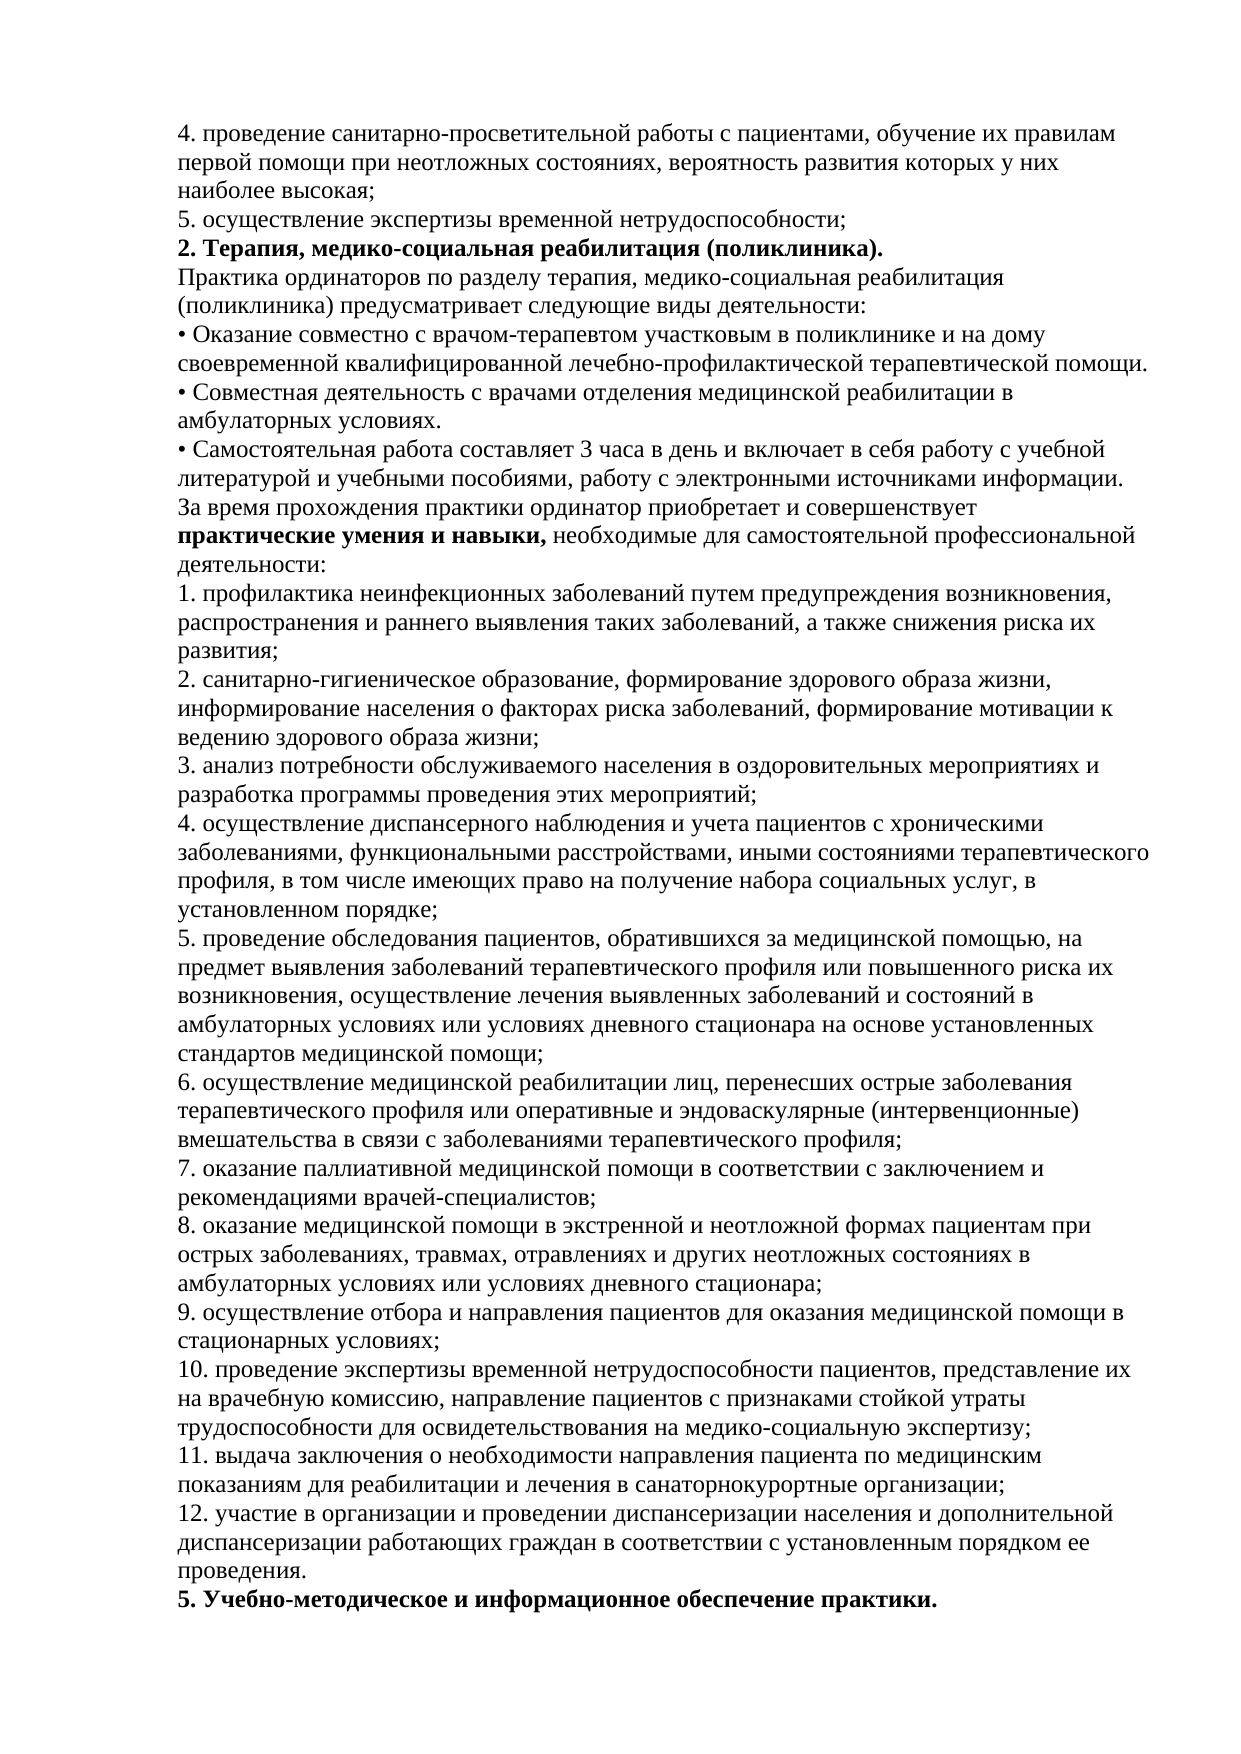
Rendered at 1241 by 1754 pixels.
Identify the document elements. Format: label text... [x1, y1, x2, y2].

text За время прохождения практики ординатор приобретает и совершенствует [177, 492, 1152, 521]
text 5. проведение обследования пациентов, обратившихся за медицинской помощью, на предмет выявления заболеваний терапевтического профиля или повышенного риска их возникновения, осуществление лечения выявленных заболеваний и состояний в амбулаторных условиях или условиях дневного стационара на основе установленных стандартов медицинской помощи; [177, 923, 1152, 1067]
text 2. санитарно-гигиеническое образование, формирование здорового образа жизни, информирование населения о факторах риска заболеваний, формирование мотивации к ведению здорового образа жизни; [177, 664, 1152, 751]
text 4. проведение санитарно-просветительной работы с пациентами, обучение их правилам первой помощи при неотложных состояниях, вероятность развития которых у них наиболее высокая; [177, 118, 1152, 204]
text • Самостоятельная работа составляет 3 часа в день и включает в себя работу с учебной литературой и учебными пособиями, работу с электронными источниками информации. [177, 434, 1152, 492]
text 12. участие в организации и проведении диспансеризации населения и дополнительной диспансеризации работающих граждан в соответствии с установленным порядком ее проведения. [177, 1498, 1152, 1584]
text • Совместная деятельность с врачами отделения медицинской реабилитации в амбулаторных условиях. [177, 377, 1152, 434]
text 1. профилактика неинфекционных заболеваний путем предупреждения возникновения, распространения и раннего выявления таких заболеваний, а также снижения риска их развития; [177, 578, 1152, 664]
text 10. проведение экспертизы временной нетрудоспособности пациентов, представление их на врачебную комиссию, направление пациентов с признаками стойкой утраты трудоспособности для освидетельствования на медико-социальную экспертизу; [177, 1354, 1152, 1441]
text 5. осуществление экспертизы временной нетрудоспособности; [177, 204, 1152, 233]
text • Оказание совместно с врачом-терапевтом участковым в поликлинике и на дому своевременной квалифицированной лечебно-профилактической терапевтической помощи. [177, 319, 1152, 377]
text Практика ординаторов по разделу терапия, медико-социальная реабилитация (поликлиника) предусматривает следующие виды деятельности: [177, 262, 1152, 319]
text 11. выдача заключения о необходимости направления пациента по медицинским показаниям для реабилитации и лечения в санаторнокурортные организации; [177, 1441, 1152, 1498]
text 9. осуществление отбора и направления пациентов для оказания медицинской помощи в стационарных условиях; [177, 1297, 1152, 1354]
text 4. осуществление диспансерного наблюдения и учета пациентов с хроническими заболеваниями, функциональными расстройствами, иными состояниями терапевтического профиля, в том числе имеющих право на получение набора социальных услуг, в установленном порядке; [177, 808, 1152, 923]
text практические умения и навыки, необходимые для самостоятельной профессиональной деятельности: [177, 521, 1152, 578]
text 5. Учебно-методическое и информационное обеспечение практики. [177, 1584, 1152, 1613]
text 3. анализ потребности обслуживаемого населения в оздоровительных мероприятиях и разработка программы проведения этих мероприятий; [177, 751, 1152, 808]
text 2. Терапия, медико-социальная реабилитация (поликлиника). [177, 233, 1152, 262]
text 6. осуществление медицинской реабилитации лиц, перенесших острые заболевания терапевтического профиля или оперативные и эндоваскулярные (интервенционные) вмешательства в связи с заболеваниями терапевтического профиля; [177, 1067, 1152, 1153]
text 8. оказание медицинской помощи в экстренной и неотложной формах пациентам при острых заболеваниях, травмах, отравлениях и других неотложных состояниях в амбулаторных условиях или условиях дневного стационара; [177, 1211, 1152, 1297]
text 7. оказание паллиативной медицинской помощи в соответствии с заключением и рекомендациями врачей-специалистов; [177, 1153, 1152, 1211]
